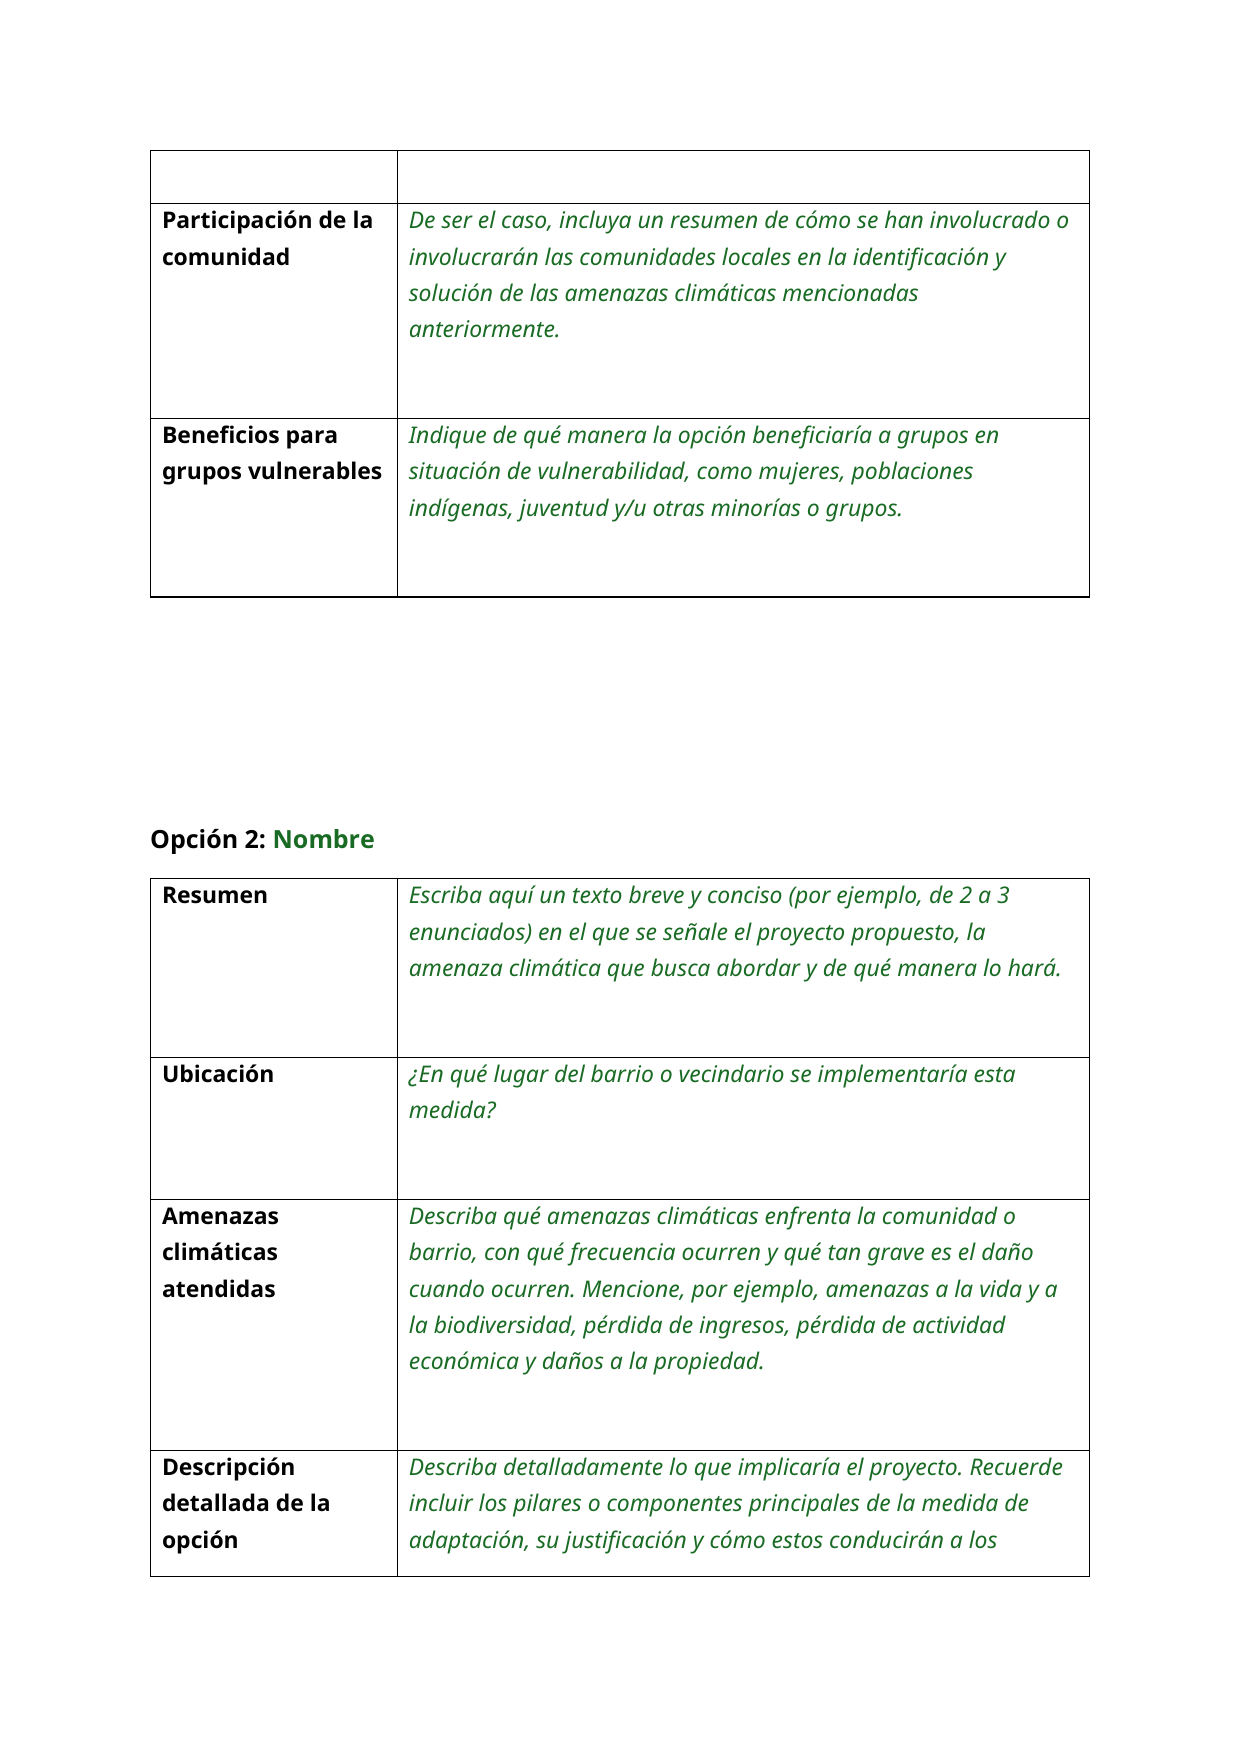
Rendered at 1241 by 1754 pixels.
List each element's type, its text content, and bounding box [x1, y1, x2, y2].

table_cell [151, 151, 397, 203]
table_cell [398, 1451, 1089, 1576]
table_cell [151, 1451, 397, 1576]
text Opción 2: Nombre [150, 822, 1090, 856]
table_cell Beneficios para grupos vulnerables [151, 419, 397, 596]
table_cell Indique de qué manera la opción beneficiaría a grupos en situación de vulnerabilidad, como mujeres, poblaciones indígenas, juventud y/u otras minorías o grupos. [398, 419, 1089, 596]
table_cell Participación de la comunidad [151, 204, 397, 418]
table_header Escriba aquí un texto breve y conciso (por ejemplo, de 2 a 3 enunciados) en el que se señale el proyecto propuesto, la amenaza climática que busca abordar y de qué manera lo hará. [398, 879, 1089, 1057]
table_header Resumen [151, 879, 397, 1057]
table_cell Describa qué amenazas climáticas enfrenta la comunidad o barrio, con qué frecuencia ocurren y qué tan grave es el daño cuando ocurren. Mencione, por ejemplo, amenazas a la vida y a la biodiversidad, pérdida de ingresos, pérdida de actividad económica y daños a la propiedad. [398, 1200, 1089, 1450]
table_cell Amenazas climáticas atendidas [151, 1200, 397, 1450]
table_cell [398, 151, 1089, 203]
table_cell Ubicación [151, 1058, 397, 1199]
table_cell De ser el caso, incluya un resumen de cómo se han involucrado o involucrarán las comunidades locales en la identificación y solución de las amenazas climáticas mencionadas anteriormente. [398, 204, 1089, 418]
table_cell ¿En qué lugar del barrio o vecindario se implementaría esta medida? [398, 1058, 1089, 1199]
